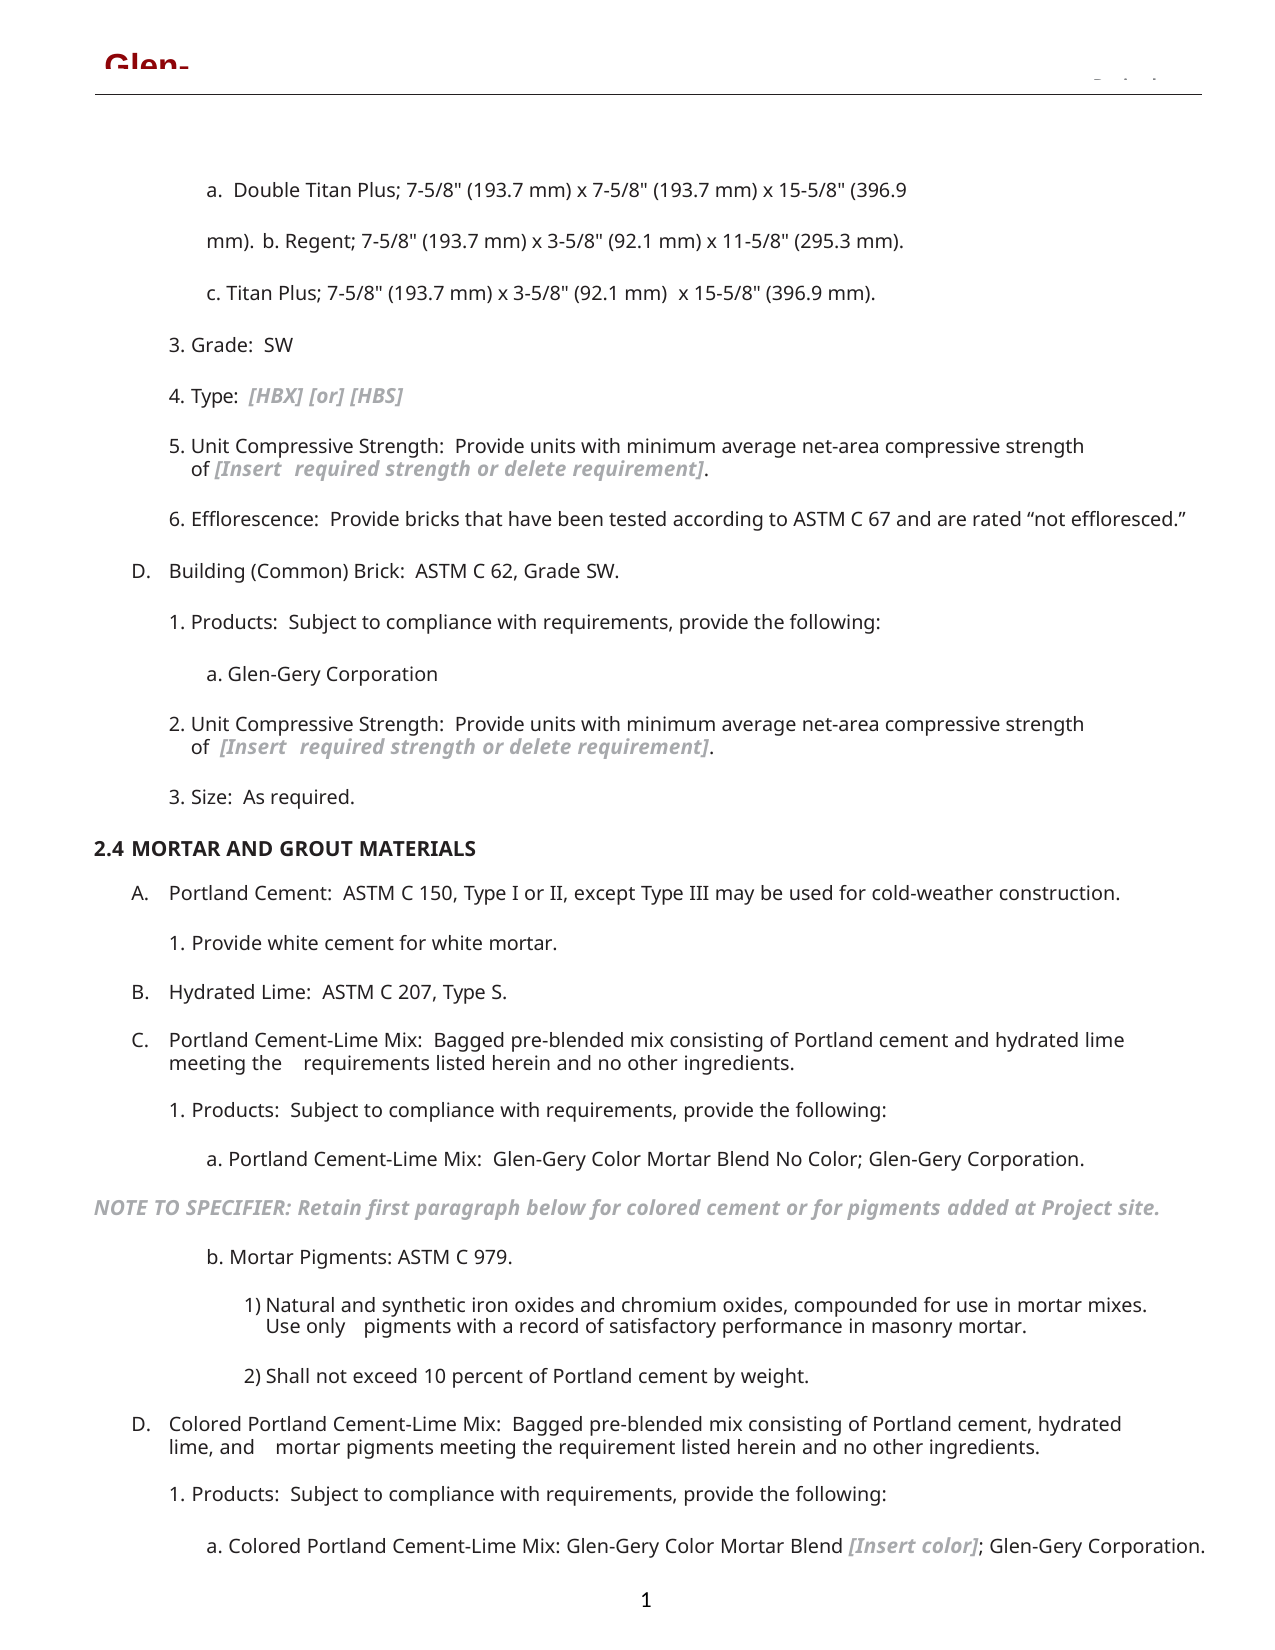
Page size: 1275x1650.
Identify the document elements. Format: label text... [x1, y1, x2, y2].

text a. Double Titan Plus; 7-5/8" (193.7 mm) x 7-5/8" (193.7 mm) x 15-5/8" (396.9 mm). b. Regent; 7-5/8" (193.7 mm) x 3-5/8" (92.1 mm) x 11-5/8" (295.3 mm). [206, 176, 938, 254]
list Mortar Pigments: ASTM C 979. [206, 1243, 1217, 1270]
list Portland Cement-Lime Mix: Bagged pre-blended mix consisting of Portland cement and hydrated lime meeting the requirements listed herein and no other ingredients. [131, 1029, 1158, 1074]
list Colored Portland Cement-Lime Mix: Glen-Gery Color Mortar Blend [Insert color]; Glen-Gery Corporation. [206, 1531, 1217, 1559]
list Hydrated Lime: ASTM C 207, Type S. [131, 978, 1217, 1005]
list Type: [HBX] [or] [HBS] [169, 381, 1217, 409]
list Colored Portland Cement-Lime Mix: Bagged pre-blended mix consisting of Portland cement, hydrated lime, and mortar pigments meeting the requirement listed herein and no other ingredients. [131, 1413, 1143, 1459]
list Products: Subject to compliance with requirements, provide the following: [169, 1096, 1217, 1123]
list Products: Subject to compliance with requirements, provide the following: [169, 609, 1217, 636]
list Efflorescence: Provide bricks that have been tested according to ASTM C 67 and are rated “not effloresced.” [169, 505, 1217, 532]
text c. Titan Plus; 7-5/8" (193.7 mm) x 3-5/8" (92.1 mm) x 15-5/8" (396.9 mm). [206, 279, 1076, 306]
list Shall not exceed 10 percent of Portland cement by weight. [244, 1362, 1217, 1389]
list Unit Compressive Strength: Provide units with minimum average net-area compressive strength of [Insert required strength or delete requirement]. [169, 713, 1105, 759]
list Building (Common) Brick: ASTM C 62, Grade SW. [131, 557, 1217, 584]
subtitle MORTAR AND GROUT MATERIALS [94, 834, 1217, 862]
list Glen-Gery Corporation [206, 660, 1217, 687]
list Provide white cement for white mortar. [169, 929, 1217, 956]
list Grade: SW [169, 331, 1217, 358]
list Size: As required. [169, 783, 1217, 811]
list Portland Cement-Lime Mix: Glen-Gery Color Mortar Blend No Color; Glen-Gery Corporation. [206, 1145, 1217, 1172]
list Portland Cement: ASTM C 150, Type I or II, except Type III may be used for cold-weather construction. [131, 879, 1217, 907]
list Products: Subject to compliance with requirements, provide the following: [169, 1481, 1217, 1508]
list Unit Compressive Strength: Provide units with minimum average net-area compressive strength of [Insert required strength or delete requirement]. [169, 435, 1099, 481]
subtitle NOTE TO SPECIFIER: Retain first paragraph below for colored cement or for pigments added at Project site. [94, 1193, 1217, 1222]
